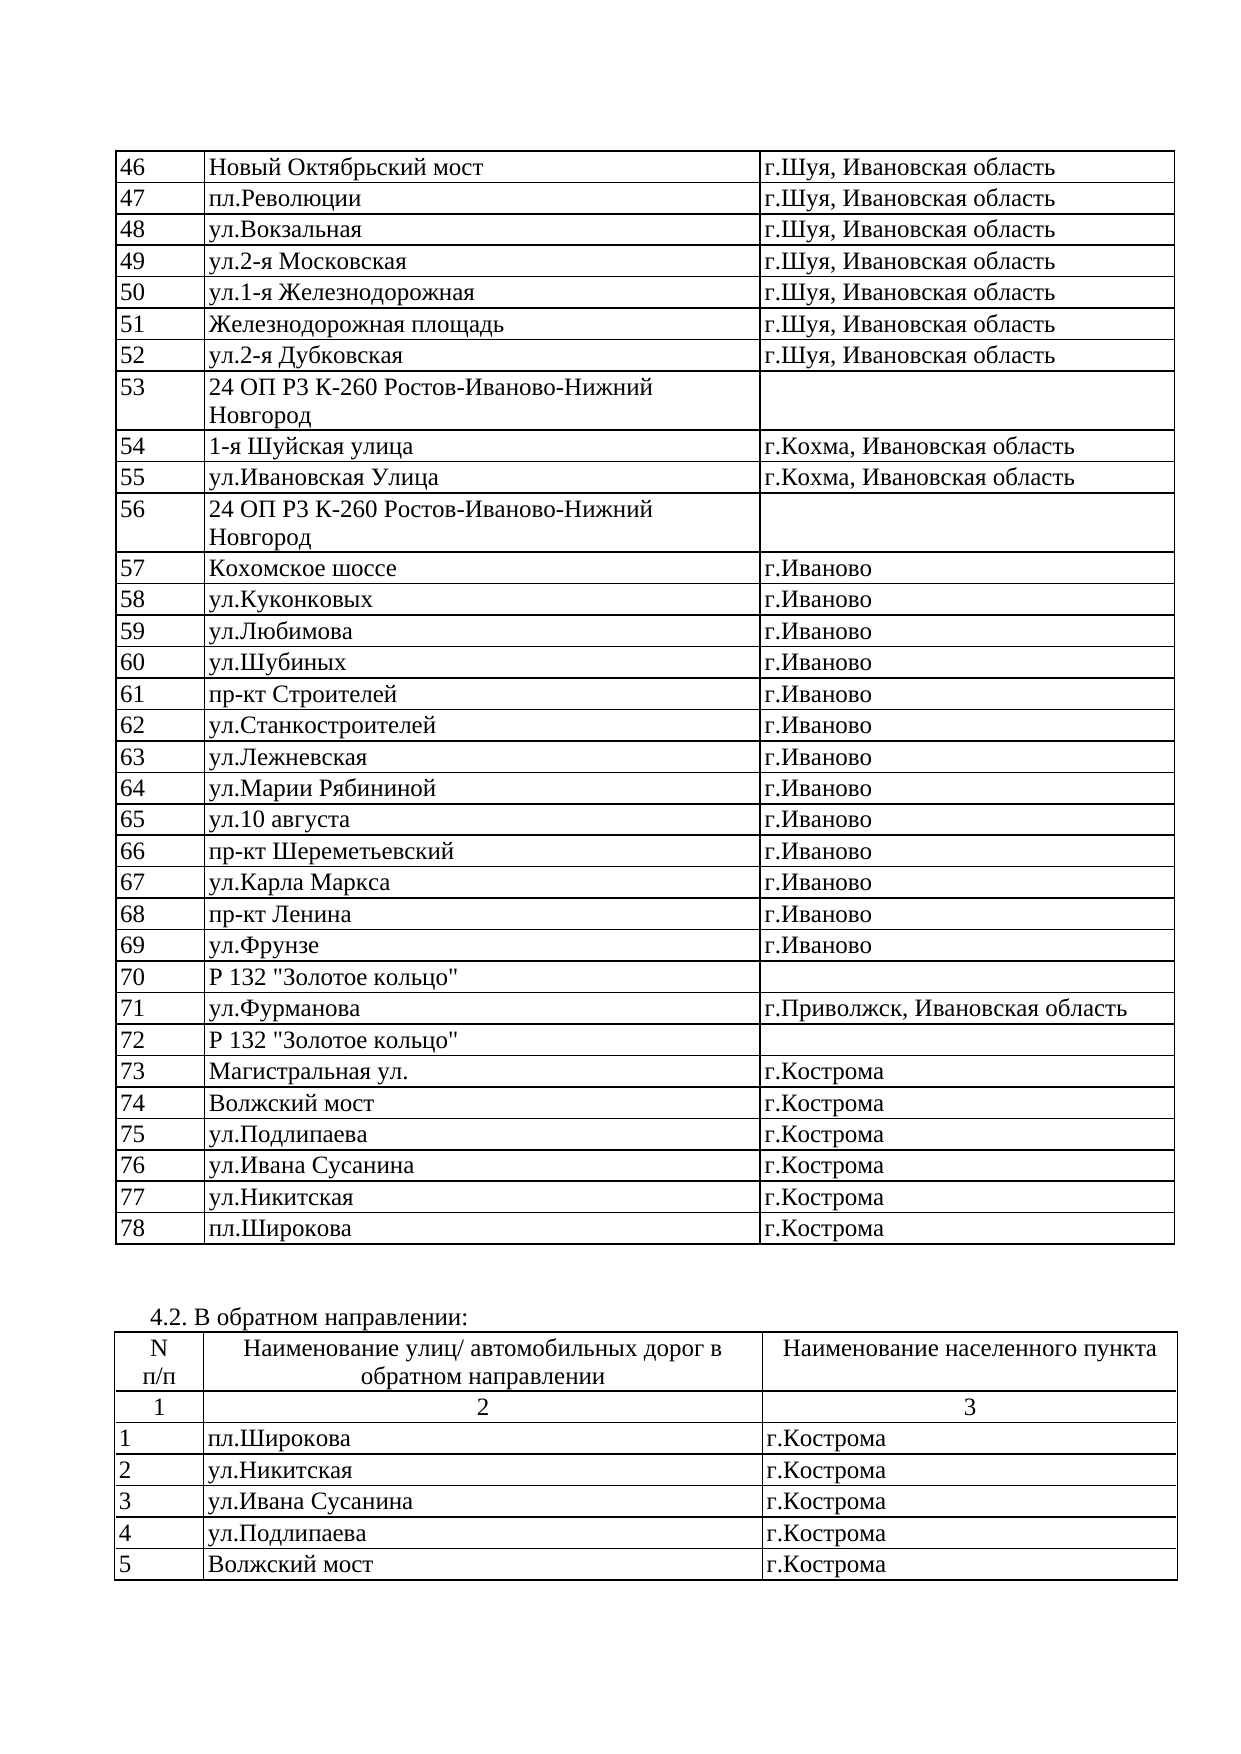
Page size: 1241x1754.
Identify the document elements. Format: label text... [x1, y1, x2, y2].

table_cell г.Кохма, Ивановская область [761, 431, 1174, 461]
table_cell 55 [117, 462, 204, 492]
table_cell пл.Широкова [205, 1213, 759, 1243]
table_cell ул.Фрунзе [205, 930, 759, 960]
table_cell г.Кострома [761, 1056, 1174, 1086]
table_cell ул.Станкостроителей [205, 710, 759, 740]
table_cell 62 [117, 710, 204, 740]
table_cell 68 [117, 899, 204, 929]
table_cell 69 [117, 930, 204, 960]
table_cell 24 ОП Р3 К-260 Ростов-Иваново-Нижний Новгород [205, 372, 759, 429]
table_cell Р 132 "Золотое кольцо" [205, 1025, 759, 1054]
table_cell 24 ОП Р3 К-260 Ростов-Иваново-Нижний Новгород [205, 494, 759, 551]
table_cell Магистральная ул. [205, 1056, 759, 1086]
table_cell 2 [115, 1454, 203, 1484]
table_cell г.Кострома [763, 1453, 1177, 1484]
table_cell пл.Революции [205, 183, 759, 213]
table_cell 1 [115, 1423, 203, 1453]
table_cell 73 [117, 1056, 204, 1086]
table_cell 71 [117, 993, 204, 1023]
table_cell ул.2-я Московская [205, 246, 759, 276]
table_cell г.Иваново [761, 616, 1174, 646]
table_cell г.Иваново [761, 930, 1174, 960]
text 4.2. В обратном направлении: [150, 1302, 1090, 1331]
table_cell ул.Лежневская [205, 742, 759, 771]
table_cell 72 [117, 1025, 204, 1054]
table_cell ул.Ивановская Улица [205, 462, 759, 492]
table_cell г.Иваново [761, 553, 1174, 583]
table_cell ул.Любимова [205, 616, 759, 646]
table_cell 58 [117, 584, 204, 614]
table_cell Новый Октябрьский мост [205, 152, 759, 181]
table_cell г.Шуя, Ивановская область [761, 183, 1174, 213]
table_cell г.Кострома [763, 1422, 1177, 1453]
table_cell Волжский мост [204, 1549, 762, 1579]
table_cell г.Иваново [761, 679, 1174, 708]
table_cell ул.Шубиных [205, 647, 759, 677]
table_header Наименование улиц/ автомобильных дорог в обратном направлении [204, 1333, 762, 1390]
table_header Наименование населенного пункта [763, 1333, 1177, 1390]
table_header N п/п [115, 1333, 203, 1390]
table_cell 47 [117, 183, 204, 213]
table_cell 53 [117, 372, 204, 429]
table_cell 5 [115, 1549, 203, 1579]
table_cell [761, 1025, 1174, 1054]
table_cell 1-я Шуйская улица [205, 431, 759, 461]
table_cell г.Шуя, Ивановская область [761, 340, 1174, 370]
table_cell 76 [117, 1151, 204, 1180]
table_cell Р 132 "Золотое кольцо" [205, 962, 759, 992]
table_cell [761, 494, 1174, 551]
table_cell пр-кт Шереметьевский [205, 836, 759, 866]
table_cell 59 [117, 616, 204, 646]
table_cell 50 [117, 277, 204, 307]
table_cell 51 [117, 309, 204, 339]
table_cell г.Шуя, Ивановская область [761, 309, 1174, 339]
table_cell г.Кострома [763, 1516, 1177, 1547]
table_cell 65 [117, 805, 204, 834]
table_cell г.Иваново [761, 836, 1174, 866]
table_cell ул.Ивана Сусанина [204, 1486, 762, 1516]
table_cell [761, 152, 1174, 181]
table_cell ул.Никитская [204, 1455, 762, 1484]
table_cell 3 [763, 1390, 1177, 1422]
table_cell ул.Подлипаева [204, 1518, 762, 1547]
table_cell пр-кт Строителей [205, 679, 759, 708]
table_cell г.Иваново [761, 710, 1174, 740]
table_cell ул.1-я Железнодорожная [205, 277, 759, 307]
table_cell 1 [115, 1391, 203, 1422]
table_cell 64 [117, 773, 204, 803]
table_cell г.Шуя, Ивановская область [761, 277, 1174, 307]
table_cell г.Иваново [761, 647, 1174, 677]
table_cell ул.Фурманова [205, 993, 759, 1023]
table_cell г.Кострома [763, 1485, 1177, 1516]
table_cell г.Иваново [761, 584, 1174, 614]
table_cell [761, 962, 1174, 992]
table_cell г.Приволжск, Ивановская область [761, 993, 1174, 1023]
table_cell 46 [117, 152, 204, 181]
table_cell 57 [117, 553, 204, 583]
table_cell ул.Подлипаева [205, 1119, 759, 1149]
table_cell г.Кострома [761, 1119, 1174, 1149]
table_cell 63 [117, 742, 204, 771]
table_cell Волжский мост [205, 1088, 759, 1117]
table_cell пр-кт Ленина [205, 899, 759, 929]
table_cell г.Иваново [761, 805, 1174, 834]
table_cell 56 [117, 494, 204, 551]
table_cell г.Кострома [761, 1213, 1174, 1243]
table_cell г.Шуя, Ивановская область [761, 215, 1174, 244]
table_cell Железнодорожная площадь [205, 309, 759, 339]
table_cell 48 [117, 215, 204, 244]
table_cell 60 [117, 647, 204, 677]
table_cell 74 [117, 1088, 204, 1117]
table_cell 70 [117, 962, 204, 992]
table_cell 75 [117, 1119, 204, 1149]
table_cell ул.Марии Рябининой [205, 773, 759, 803]
table_cell г.Кострома [761, 1182, 1174, 1212]
table_cell ул.Никитская [205, 1182, 759, 1212]
table_cell ул.Вокзальная [205, 215, 759, 244]
table_cell г.Иваново [761, 773, 1174, 803]
table_cell 52 [117, 340, 204, 370]
table_cell пл.Широкова [204, 1423, 762, 1453]
table_cell [761, 372, 1174, 429]
table_cell 67 [117, 867, 204, 897]
table_cell ул.Куконковых [205, 584, 759, 614]
table_cell г.Иваново [761, 742, 1174, 771]
table_cell г.Иваново [761, 867, 1174, 897]
table_cell 78 [117, 1213, 204, 1243]
table_cell 4 [115, 1517, 203, 1547]
table_cell ул.Карла Маркса [205, 867, 759, 897]
table_cell г.Кохма, Ивановская область [761, 462, 1174, 492]
table_cell 77 [117, 1182, 204, 1212]
table_cell ул.Ивана Сусанина [205, 1151, 759, 1180]
table_cell г.Иваново [761, 899, 1174, 929]
table_cell ул.10 августа [205, 805, 759, 834]
table_cell г.Шуя, Ивановская область [761, 246, 1174, 276]
table_cell г.Кострома [763, 1548, 1177, 1579]
table_cell 54 [117, 431, 204, 461]
table_cell г.Кострома [761, 1088, 1174, 1117]
table_cell 66 [117, 836, 204, 866]
table_cell 49 [117, 246, 204, 276]
table_cell Кохомское шоссе [205, 553, 759, 583]
table_cell 2 [204, 1392, 762, 1422]
table_cell 3 [115, 1486, 203, 1516]
table_cell ул.2-я Дубковская [205, 340, 759, 370]
table_cell г.Кострома [761, 1151, 1174, 1180]
table_cell 61 [117, 679, 204, 708]
